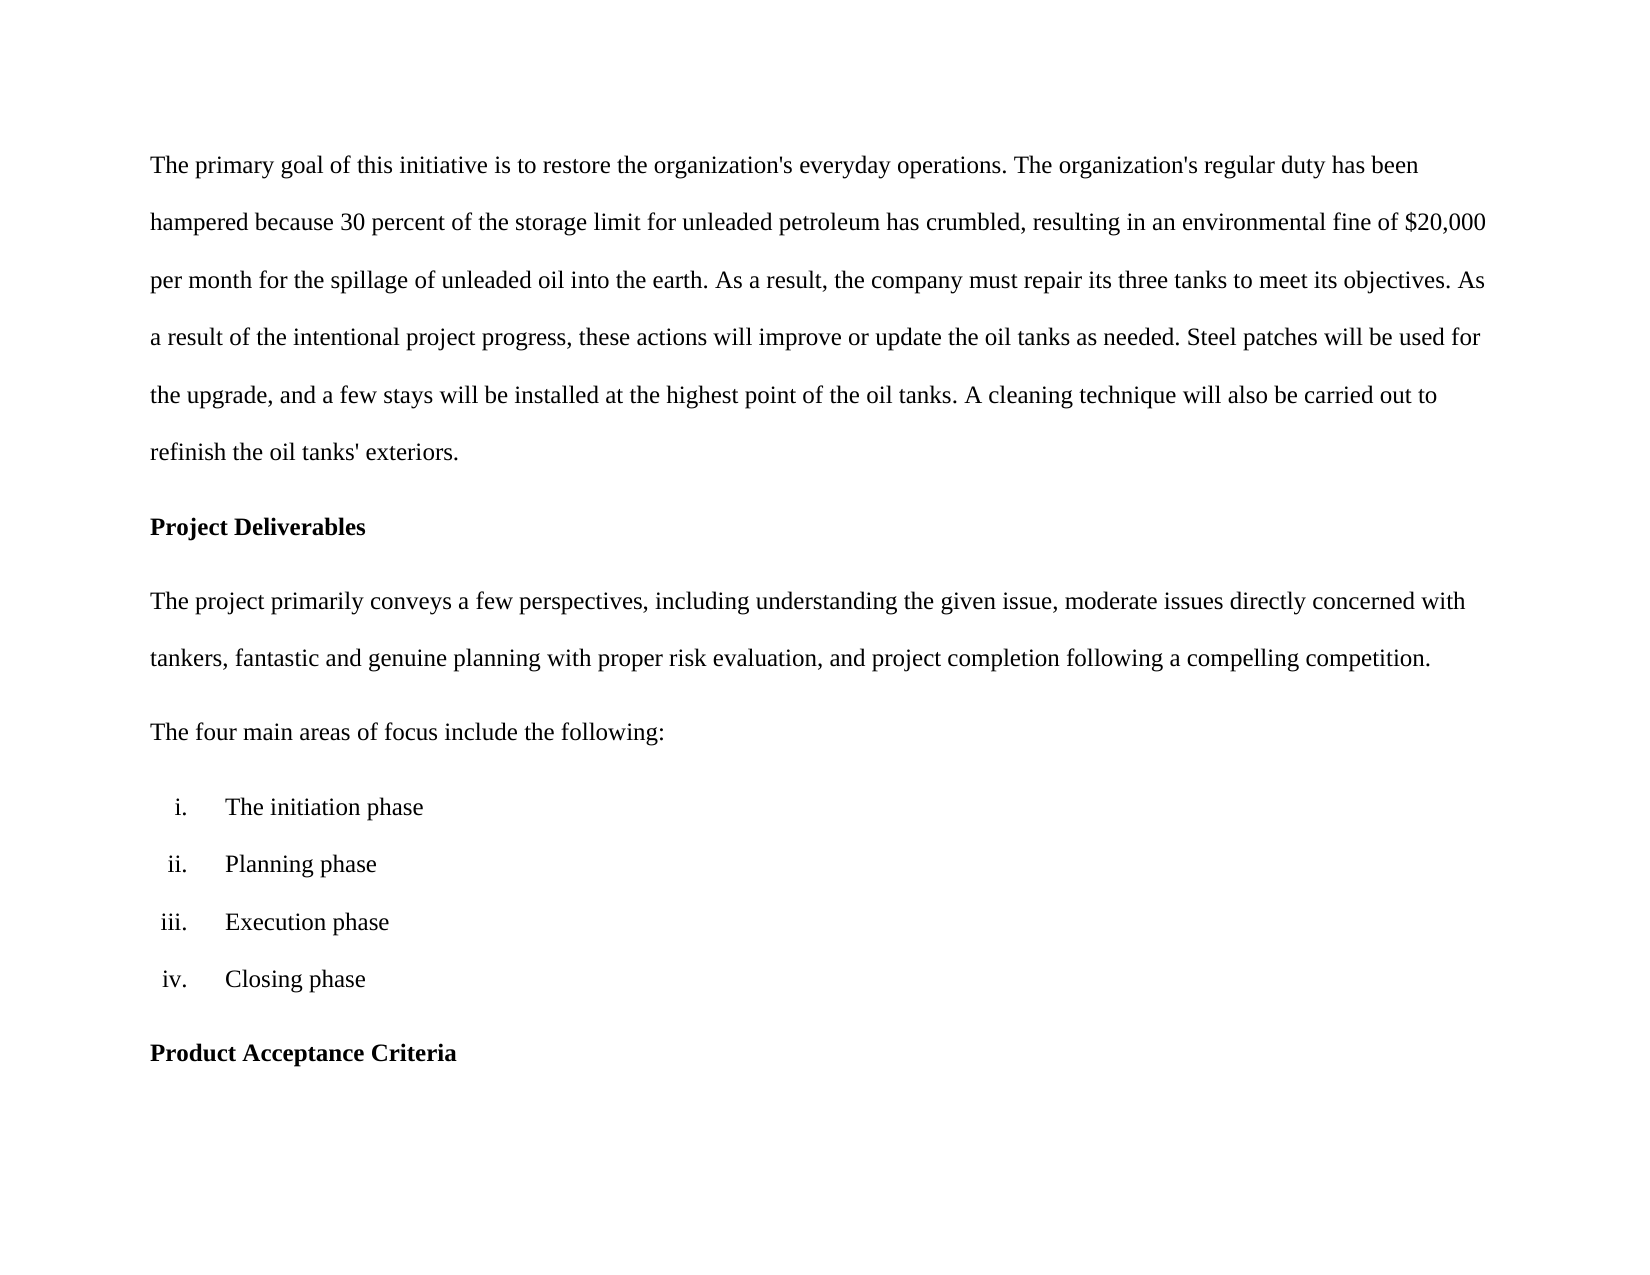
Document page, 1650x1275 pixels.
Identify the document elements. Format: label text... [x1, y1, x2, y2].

list Closing phase [187, 964, 1500, 993]
list Execution phase [187, 907, 1500, 935]
text Project Deliverables [150, 512, 1500, 540]
list The initiation phase [187, 792, 1500, 820]
text The primary goal of this initiative is to restore the organization's everyday operations. The organization's regular duty has been hampered because 30 percent of the storage limit for unleaded petroleum has crumbled, resulting in an environmental fine of $20,000 per month for the spillage of unleaded oil into the earth. As a result, the company must repair its three tanks to meet its objectives. As a result of the intentional project progress, these actions will improve or update the oil tanks as needed. Steel patches will be used for the upgrade, and a few stays will be installed at the highest point of the oil tanks. A cleaning technique will also be carried out to refinish the oil tanks' exteriors. [150, 150, 1500, 466]
list Planning phase [187, 849, 1500, 878]
text The project primarily conveys a few perspectives, including understanding the given issue, moderate issues directly concerned with tankers, fantastic and genuine planning with proper risk evaluation, and project completion following a compelling competition. [150, 586, 1500, 672]
text The four main areas of focus include the following: [150, 717, 1500, 746]
text Product Acceptance Criteria [150, 1038, 1500, 1067]
